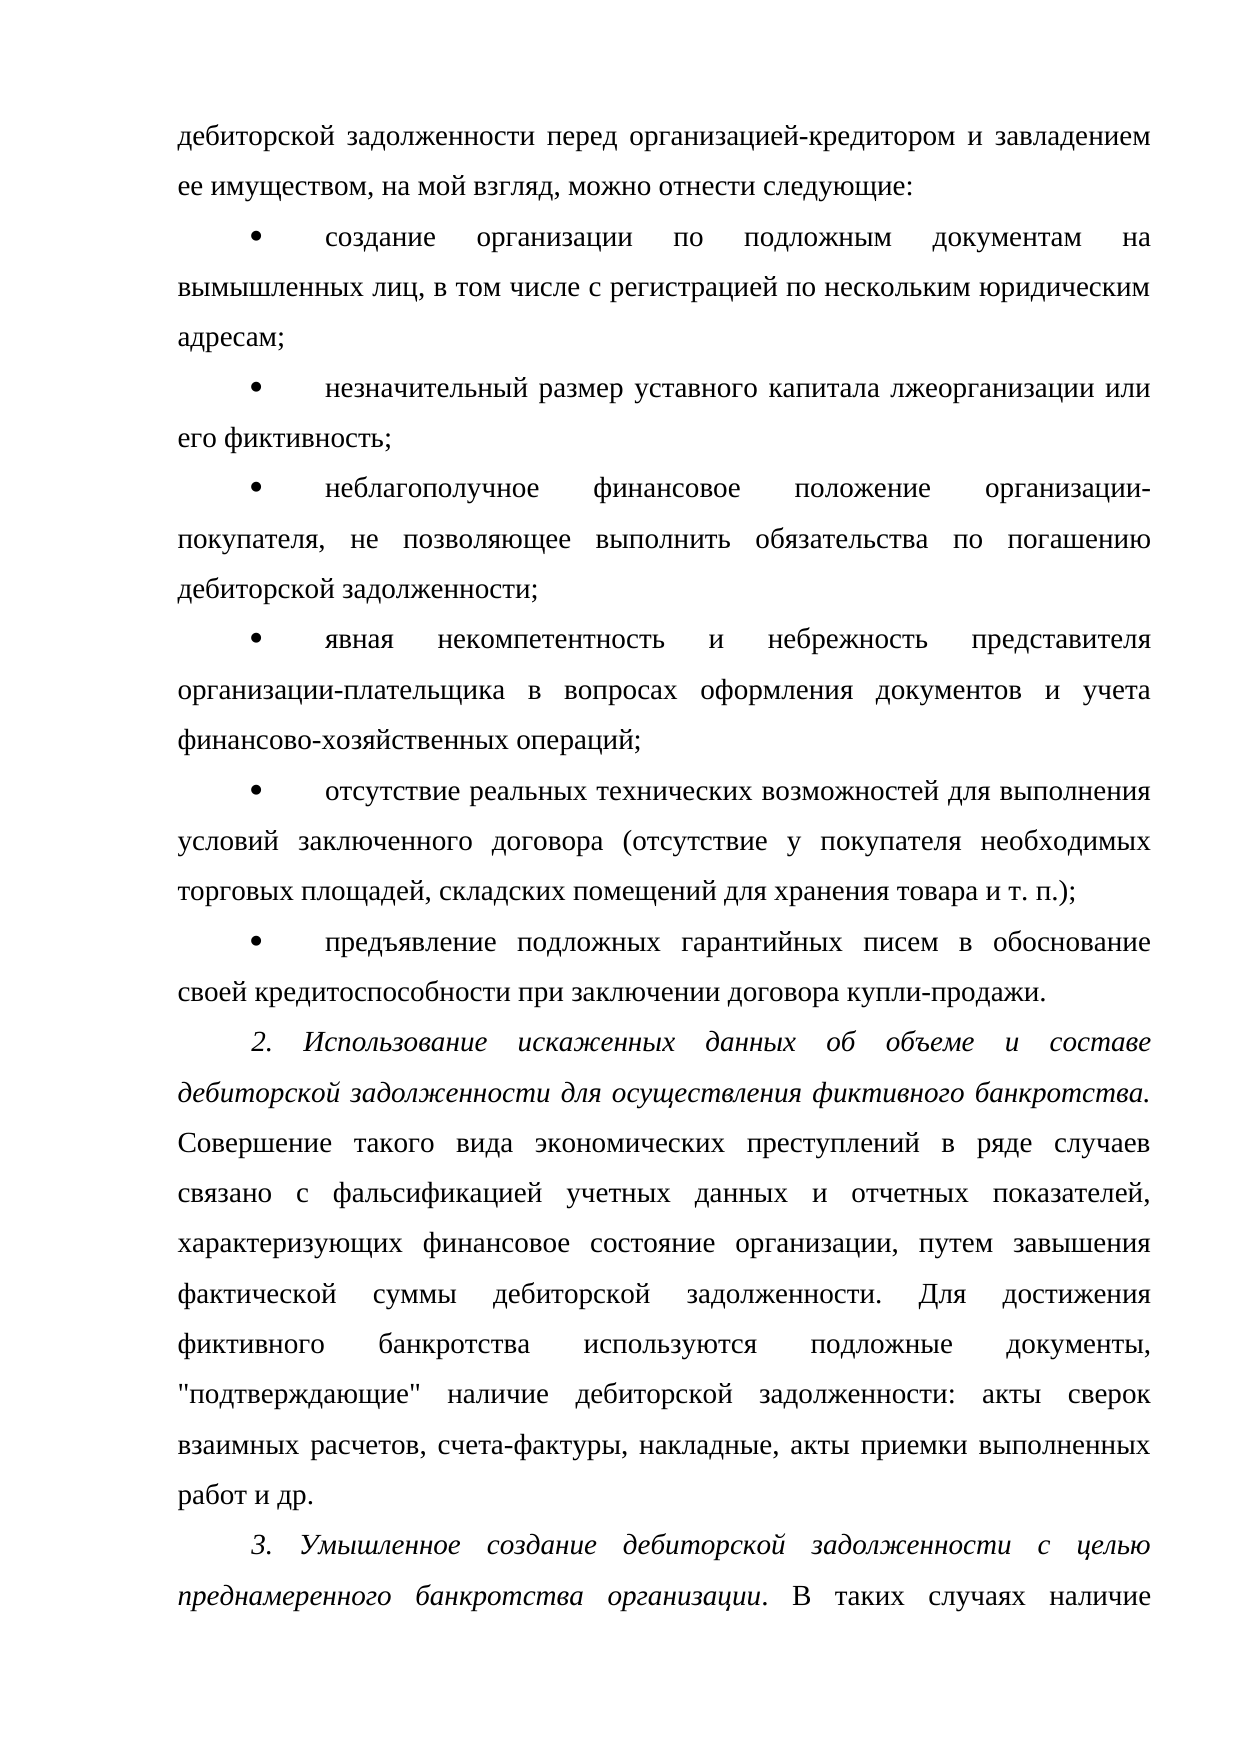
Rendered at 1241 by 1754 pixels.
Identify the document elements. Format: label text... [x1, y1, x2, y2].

list создание организации по подложным документам на вымышленных лиц, в том числе с регистрацией по нескольким юридическим адресам; [177, 219, 1152, 353]
text 2. Использование искаженных данных об объеме и составе дебиторской задолженности для осуществления фиктивного банкротства. Совершение такого вида экономических преступлений в ряде случаев связано с фальсификацией учетных данных и отчетных показателей, характеризующих финансовое состояние организации, путем завышения фактической суммы дебиторской задолженности. Для достижения фиктивного банкротства используются подложные документы, "подтверждающие" наличие дебиторской задолженности: акты сверок взаимных расчетов, счета-фактуры, накладные, акты приемки выполненных работ и др. [177, 1024, 1152, 1511]
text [177, 118, 1152, 202]
list незначительный размер уставного капитала лжеорганизации или его фиктивность; [177, 370, 1152, 454]
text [177, 1527, 1152, 1611]
list неблагополучное финансовое положение организации-покупателя, не позволяющее выполнить обязательства по погашению дебиторской задолженности; [177, 471, 1152, 605]
list явная некомпетентность и небрежность представителя организации-плательщика в вопросах оформления документов и учета финансово-хозяйственных операций; [177, 622, 1152, 756]
list отсутствие реальных технических возможностей для выполнения условий заключенного договора (отсутствие у покупателя необходимых торговых площадей, складских помещений для хранения товара и т. п.); [177, 773, 1152, 907]
list предъявление подложных гарантийных писем в обоснование своей кредитоспособности при заключении договора купли-продажи. [177, 924, 1152, 1008]
